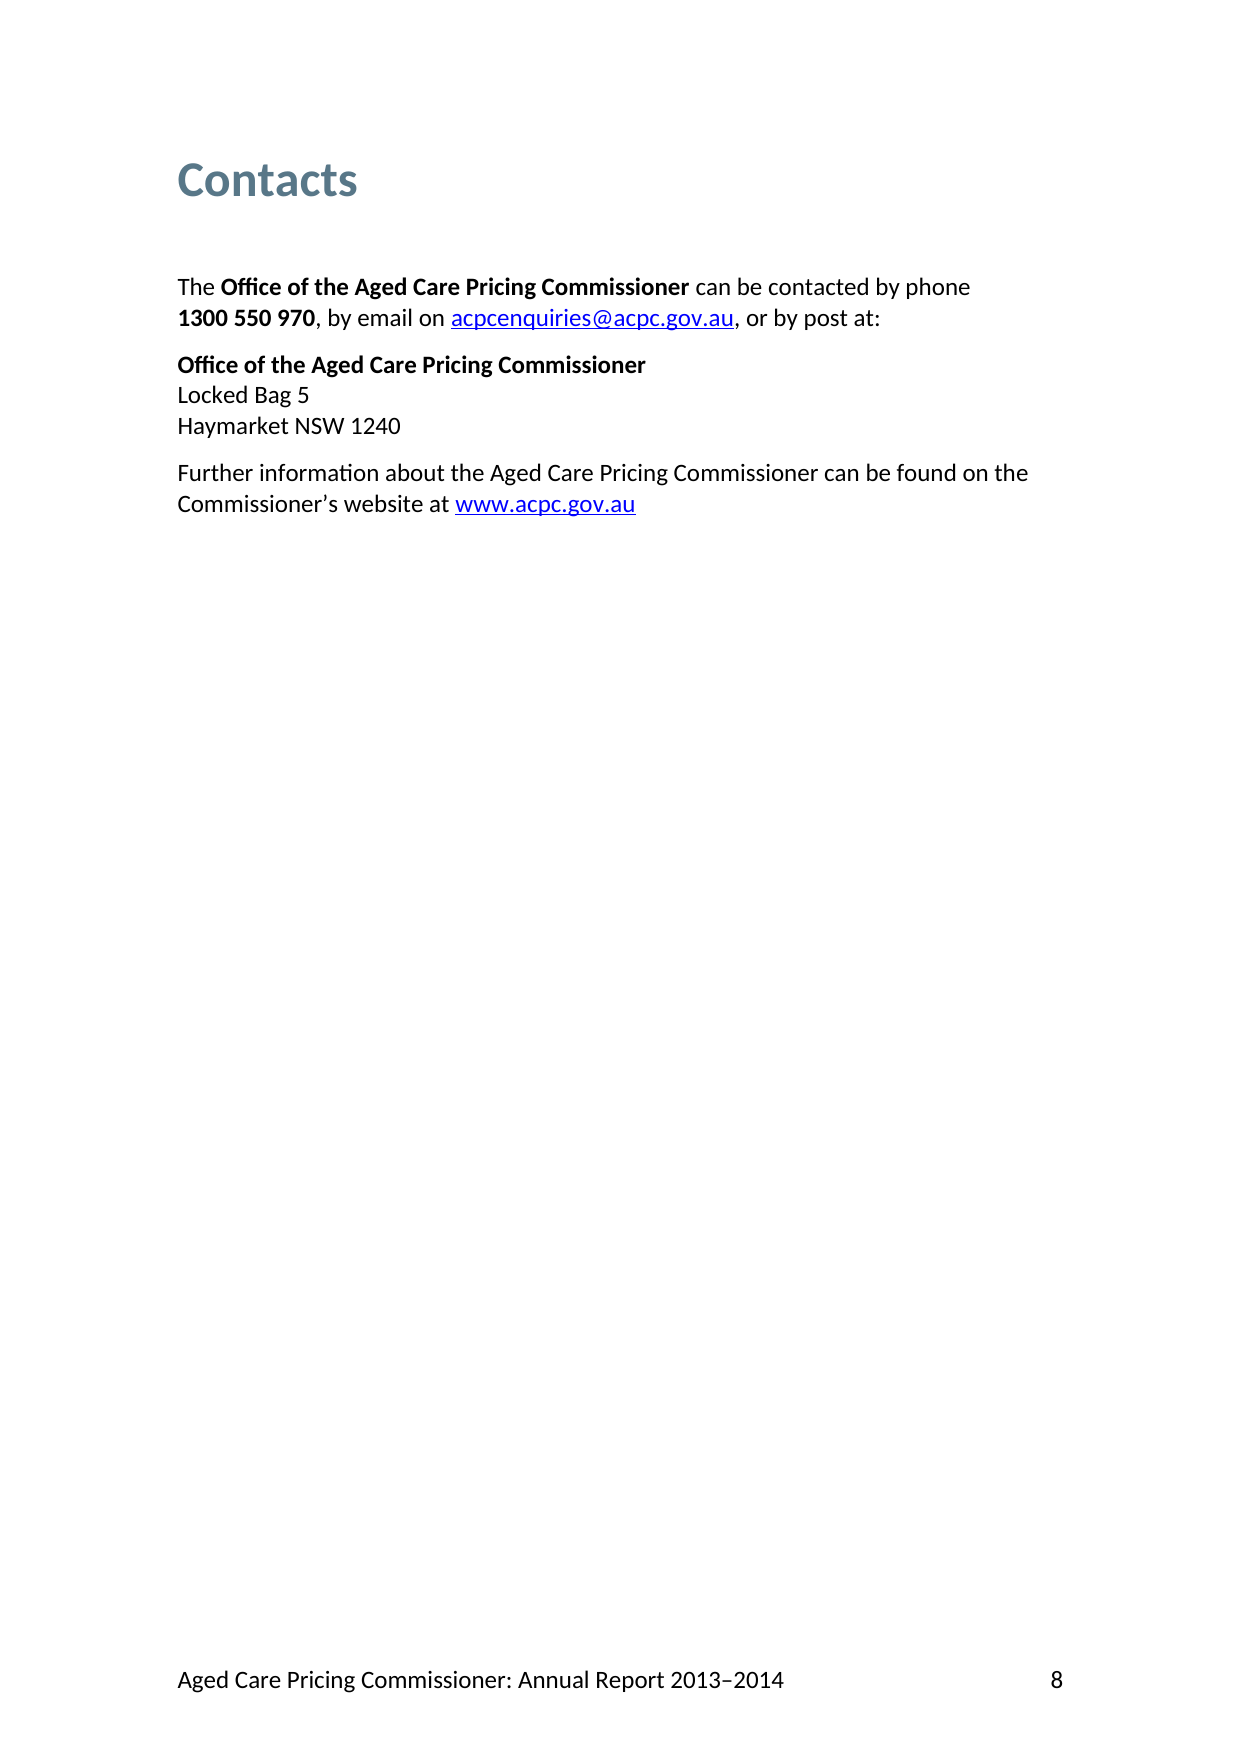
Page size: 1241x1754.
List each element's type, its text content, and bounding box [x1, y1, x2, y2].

subtitle Contacts [177, 148, 1063, 209]
text Further information about the Aged Care Pricing Commissioner can be found on the Commissioner’s website at www.acpc.gov.au [177, 457, 1063, 518]
text Office of the Aged Care Pricing Commissioner Locked Bag 5 Haymarket NSW 1240 [177, 349, 1063, 441]
text The Office of the Aged Care Pricing Commissioner can be contacted by phone 1300 550 970, by email on acpcenquiries@acpc.gov.au, or by post at: [177, 271, 1063, 332]
